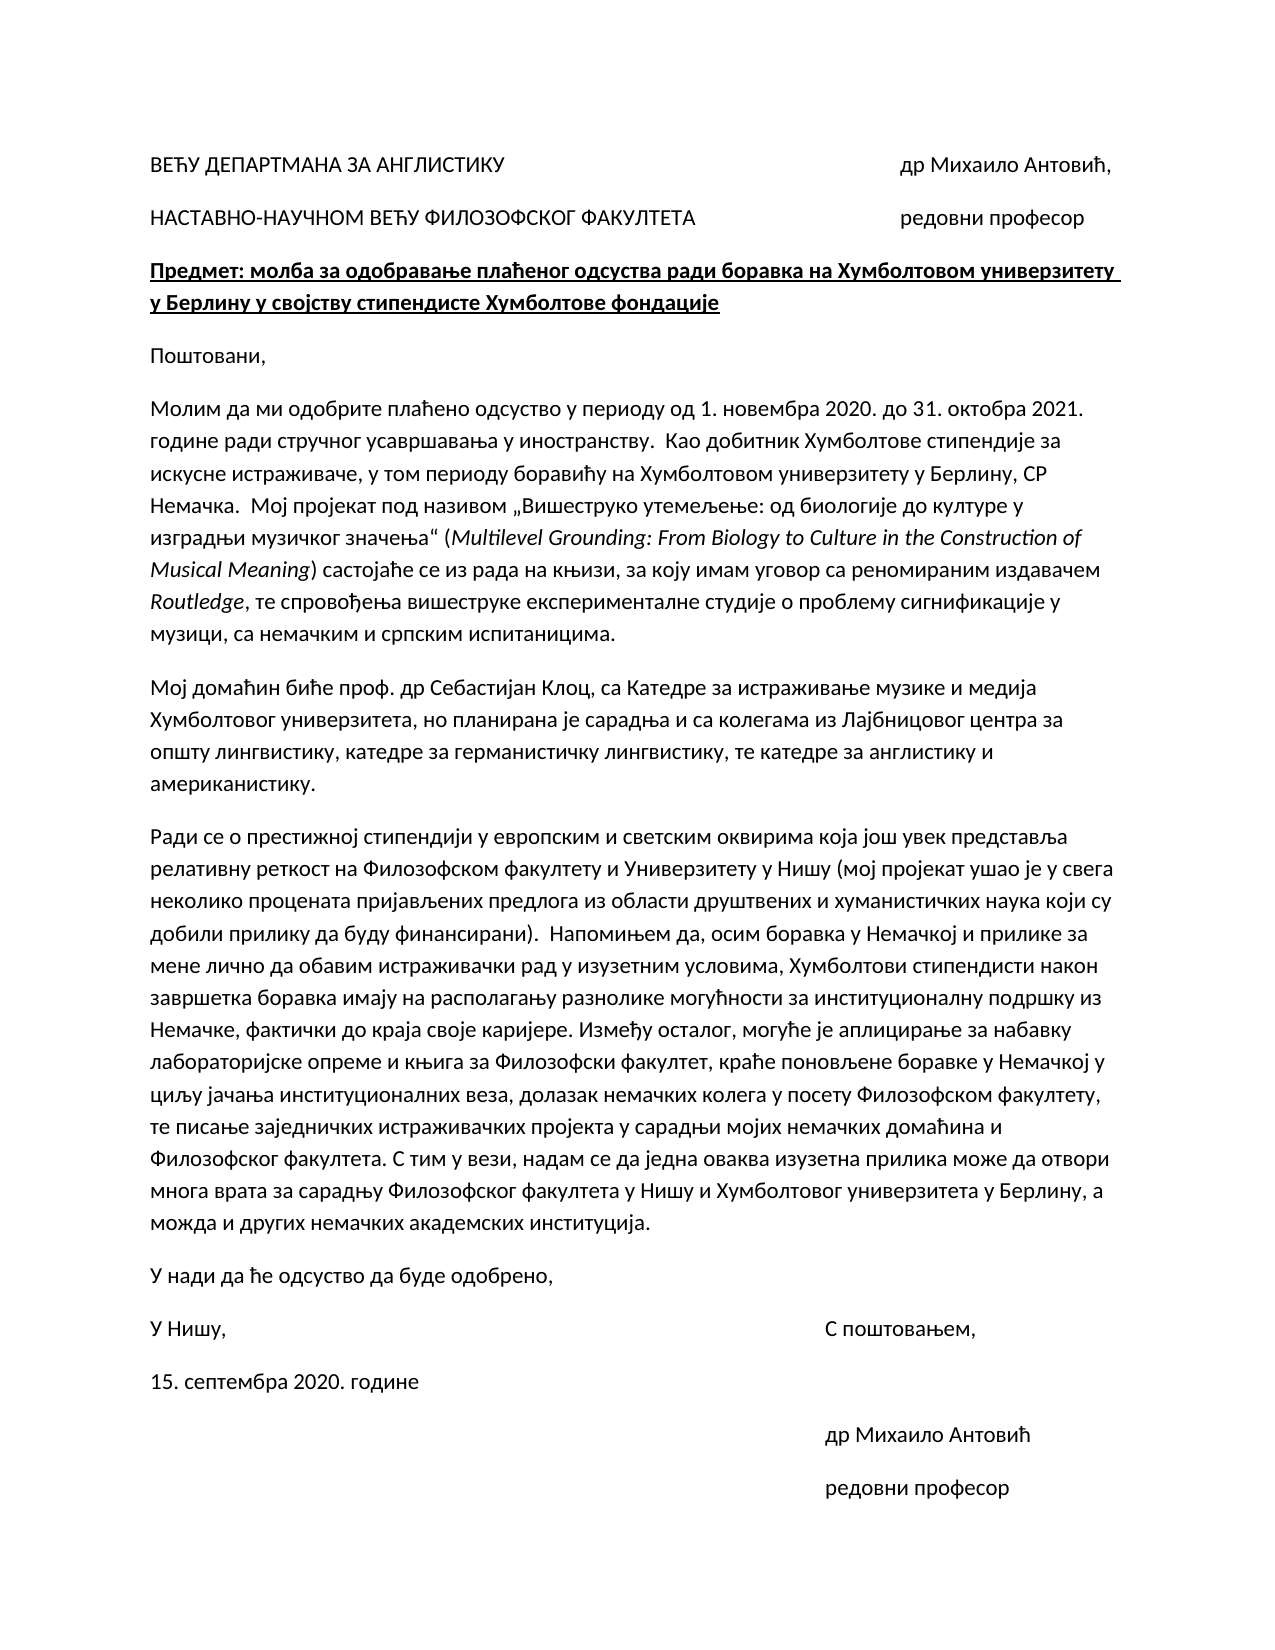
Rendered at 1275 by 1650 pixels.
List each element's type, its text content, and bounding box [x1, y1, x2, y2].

text У Нишу, С поштовањем, [150, 1314, 1125, 1342]
text Предмет: молба за одобравање плаћеног одсуства ради боравка на Хумболтовом универзитету у Берлину у својству стипендисте Хумболтове фондације [150, 256, 1125, 316]
text др Михаило Антовић [150, 1421, 1125, 1448]
text ВЕЋУ ДЕПАРТМАНА ЗА АНГЛИСТИКУ др Михаило Антовић, [150, 150, 1125, 178]
text Мој домаћин биће проф. др Себастијан Клоц, са Катедре за истраживање музике и медија Хумболтовог универзитета, но планирана је сарадња и са колегама из Лајбницовог центра за општу лингвистику, катедре за германистичку лингвистику, те катедре за англистику и американистику. [150, 673, 1125, 797]
text Ради се о престижној стипендији у европским и светским оквирима која још увек представља релативну реткост на Филозофском факултету и Универзитету у Нишу (мој пројекат ушао је у свега неколико процената пријављених предлога из области друштвених и хуманистичких наука који су добили прилику да буду финансирани). Напомињем да, осим боравка у Немачкој и прилике за мене лично да обавим истраживачки рад у изузетним условима, Хумболтови стипендисти након завршетка боравка имају на располагању разнолике могућности за институционалну подршку из Немачке, фактички до краја своје каријере. Између осталог, могуће је аплицирање за набавку лабораторијске опреме и књига за Филозофски факултет, краће поновљене боравке у Немачкој у циљу јачања институционалних веза, долазак немачких колега у посету Филозофском факултету, те писање заједничких истраживачких пројекта у сарадњи мојих немачких домаћина и Филозофског факултета. С тим у вези, надам се да једна оваква изузетна прилика може да отвори многа врата за сарадњу Филозофског факултета у Нишу и Хумболтовог универзитета у Берлину, а можда и других немачких академских институција. [150, 822, 1125, 1236]
text НАСТАВНО-НАУЧНОМ ВЕЋУ ФИЛОЗОФСКОГ ФАКУЛТЕТА редовни професор [150, 203, 1125, 231]
text Молим да ми одобрите плаћено одсуство у периоду од 1. новембра 2020. до 31. октобра 2021. године ради стручног усавршавања у иностранству. Као добитник Хумболтове стипендије за искусне истраживаче, у том периоду боравићу на Хумболтовом универзитету у Берлину, СР Немачка. Мој пројекат под називом „Вишеструко утемељење: од биологије до културе у изградњи музичког значења“ (Multilevel Grounding: From Biology to Culture in the Construction of Musical Meaning) састојаће се из рада на књизи, за коју имам уговор са реномираним издавачем Routledge, те спровођења вишеструке експерименталне студије о проблему сигнификације у музици, са немачким и српским испитаницима. [150, 394, 1125, 648]
text 15. септембра 2020. године [150, 1367, 1125, 1396]
text Поштовани, [150, 341, 1125, 369]
text У нади да ће одсуство да буде одобрено, [150, 1261, 1125, 1289]
text редовни професор [150, 1473, 1125, 1502]
